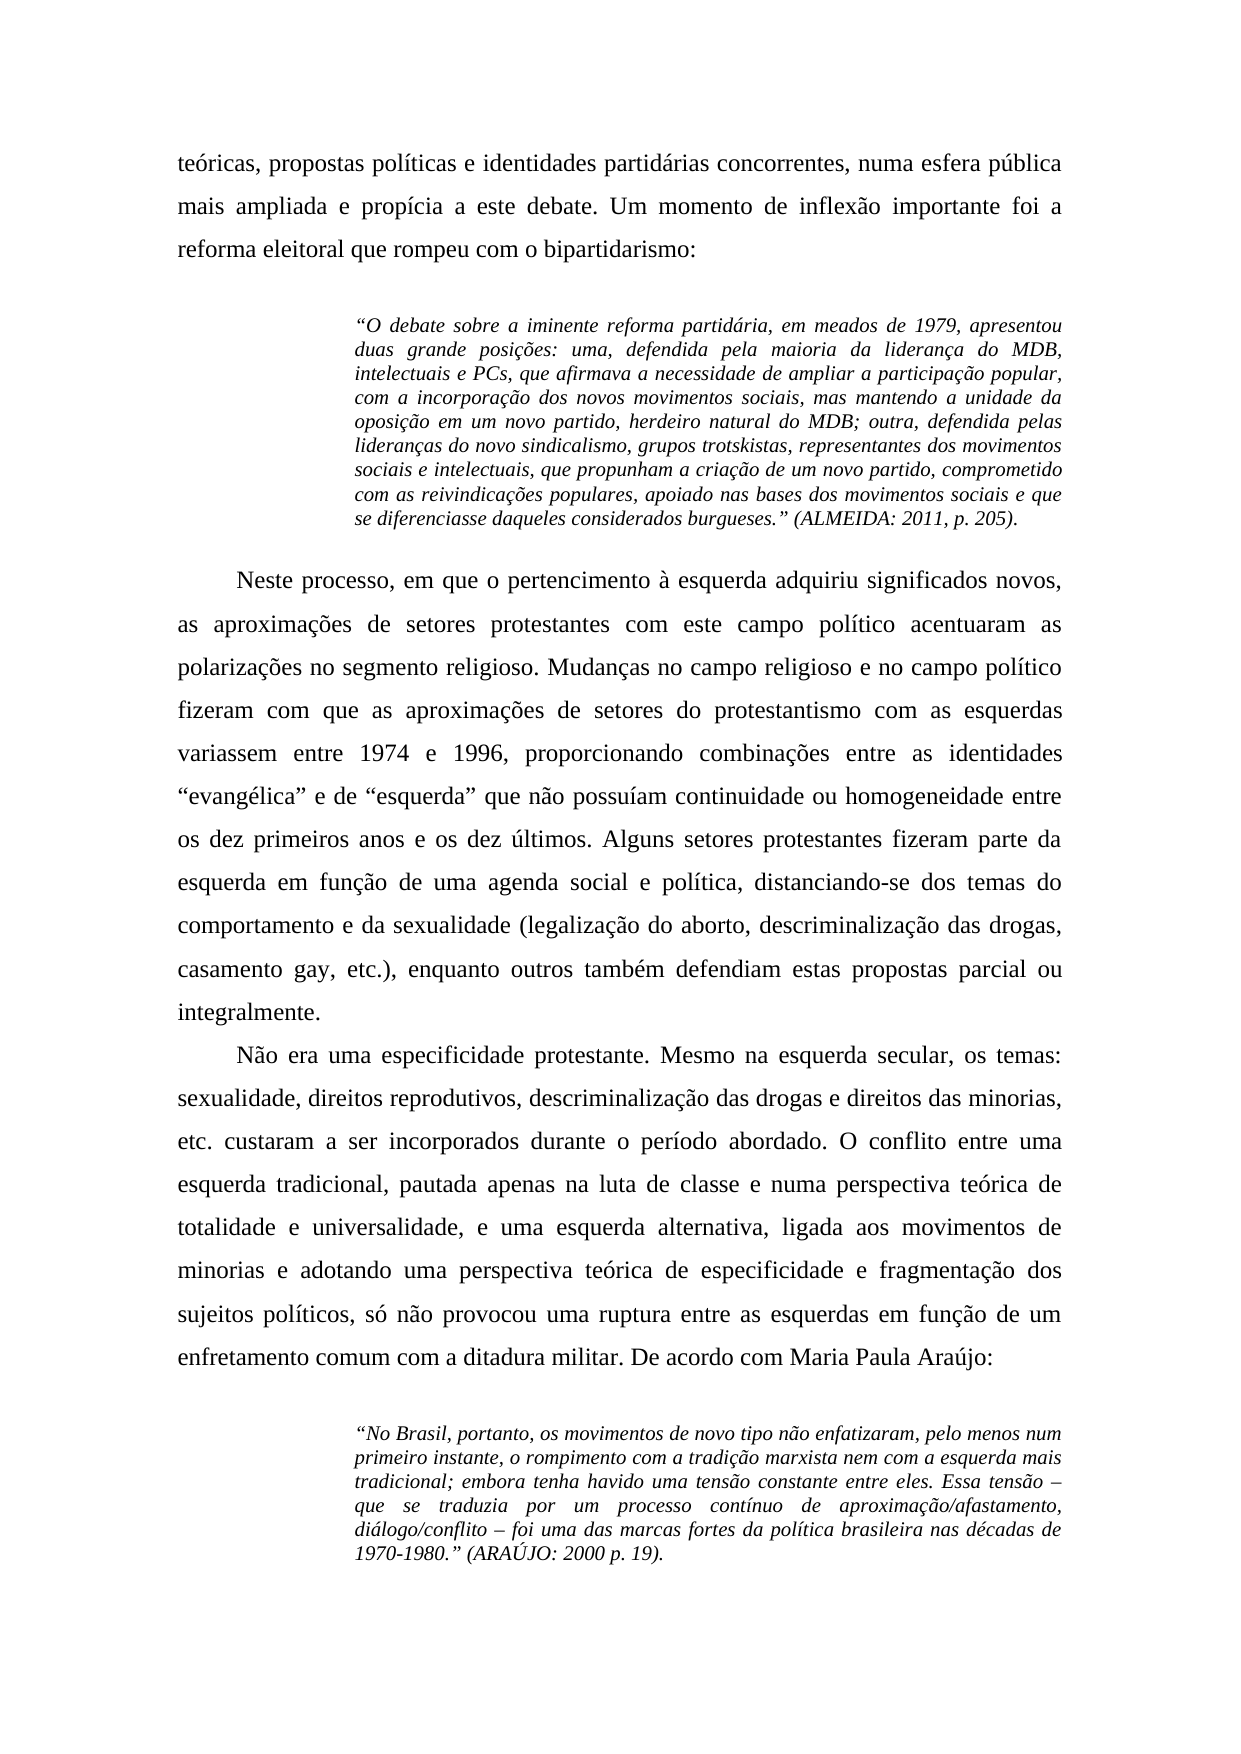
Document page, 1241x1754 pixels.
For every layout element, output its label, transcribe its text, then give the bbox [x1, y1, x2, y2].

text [177, 148, 1063, 263]
text Neste processo, em que o pertencimento à esquerda adquiriu significados novos, as aproximações de setores protestantes com este campo político acentuaram as polarizações no segmento religioso. Mudanças no campo religioso e no campo político fizeram com que as aproximações de setores do protestantismo com as esquerdas variassem entre 1974 e 1996, proporcionando combinações entre as identidades “evangélica” e de “esquerda” que não possuíam continuidade ou homogeneidade entre os dez primeiros anos e os dez últimos. Alguns setores protestantes fizeram parte da esquerda em função de uma agenda social e política, distanciando-se dos temas do comportamento e da sexualidade (legalização do aborto, descriminalização das drogas, casamento gay, etc.), enquanto outros também defendiam estas propostas parcial ou integralmente. [177, 566, 1063, 1026]
text “No Brasil, portanto, os movimentos de novo tipo não enfatizaram, pelo menos num primeiro instante, o rompimento com a tradição marxista nem com a esquerda mais tradicional; embora tenha havido uma tensão constante entre eles. Essa tensão – que se traduzia por um processo contínuo de aproximação/afastamento, diálogo/conflito – foi uma das marcas fortes da política brasileira nas décadas de 1970-1980.” (ARAÚJO: 2000 p. 19). [354, 1421, 1063, 1565]
text Não era uma especificidade protestante. Mesmo na esquerda secular, os temas: sexualidade, direitos reprodutivos, descriminalização das drogas e direitos das minorias, etc. custaram a ser incorporados durante o período abordado. O conflito entre uma esquerda tradicional, pautada apenas na luta de classe e numa perspectiva teórica de totalidade e universalidade, e uma esquerda alternativa, ligada aos movimentos de minorias e adotando uma perspectiva teórica de especificidade e fragmentação dos sujeitos políticos, só não provocou uma ruptura entre as esquerdas em função de um enfretamento comum com a ditadura militar. De acordo com Maria Paula Araújo: [177, 1040, 1063, 1371]
text “O debate sobre a iminente reforma partidária, em meados de 1979, apresentou duas grande posições: uma, defendida pela maioria da liderança do MDB, intelectuais e PCs, que afirmava a necessidade de ampliar a participação popular, com a incorporação dos novos movimentos sociais, mas mantendo a unidade da oposição em um novo partido, herdeiro natural do MDB; outra, defendida pelas lideranças do novo sindicalismo, grupos trotskistas, representantes dos movimentos sociais e intelectuais, que propunham a criação de um novo partido, comprometido com as reivindicações populares, apoiado nas bases dos movimentos sociais e que se diferenciasse daqueles considerados burgueses.” (ALMEIDA: 2011, p. 205). [354, 313, 1063, 529]
